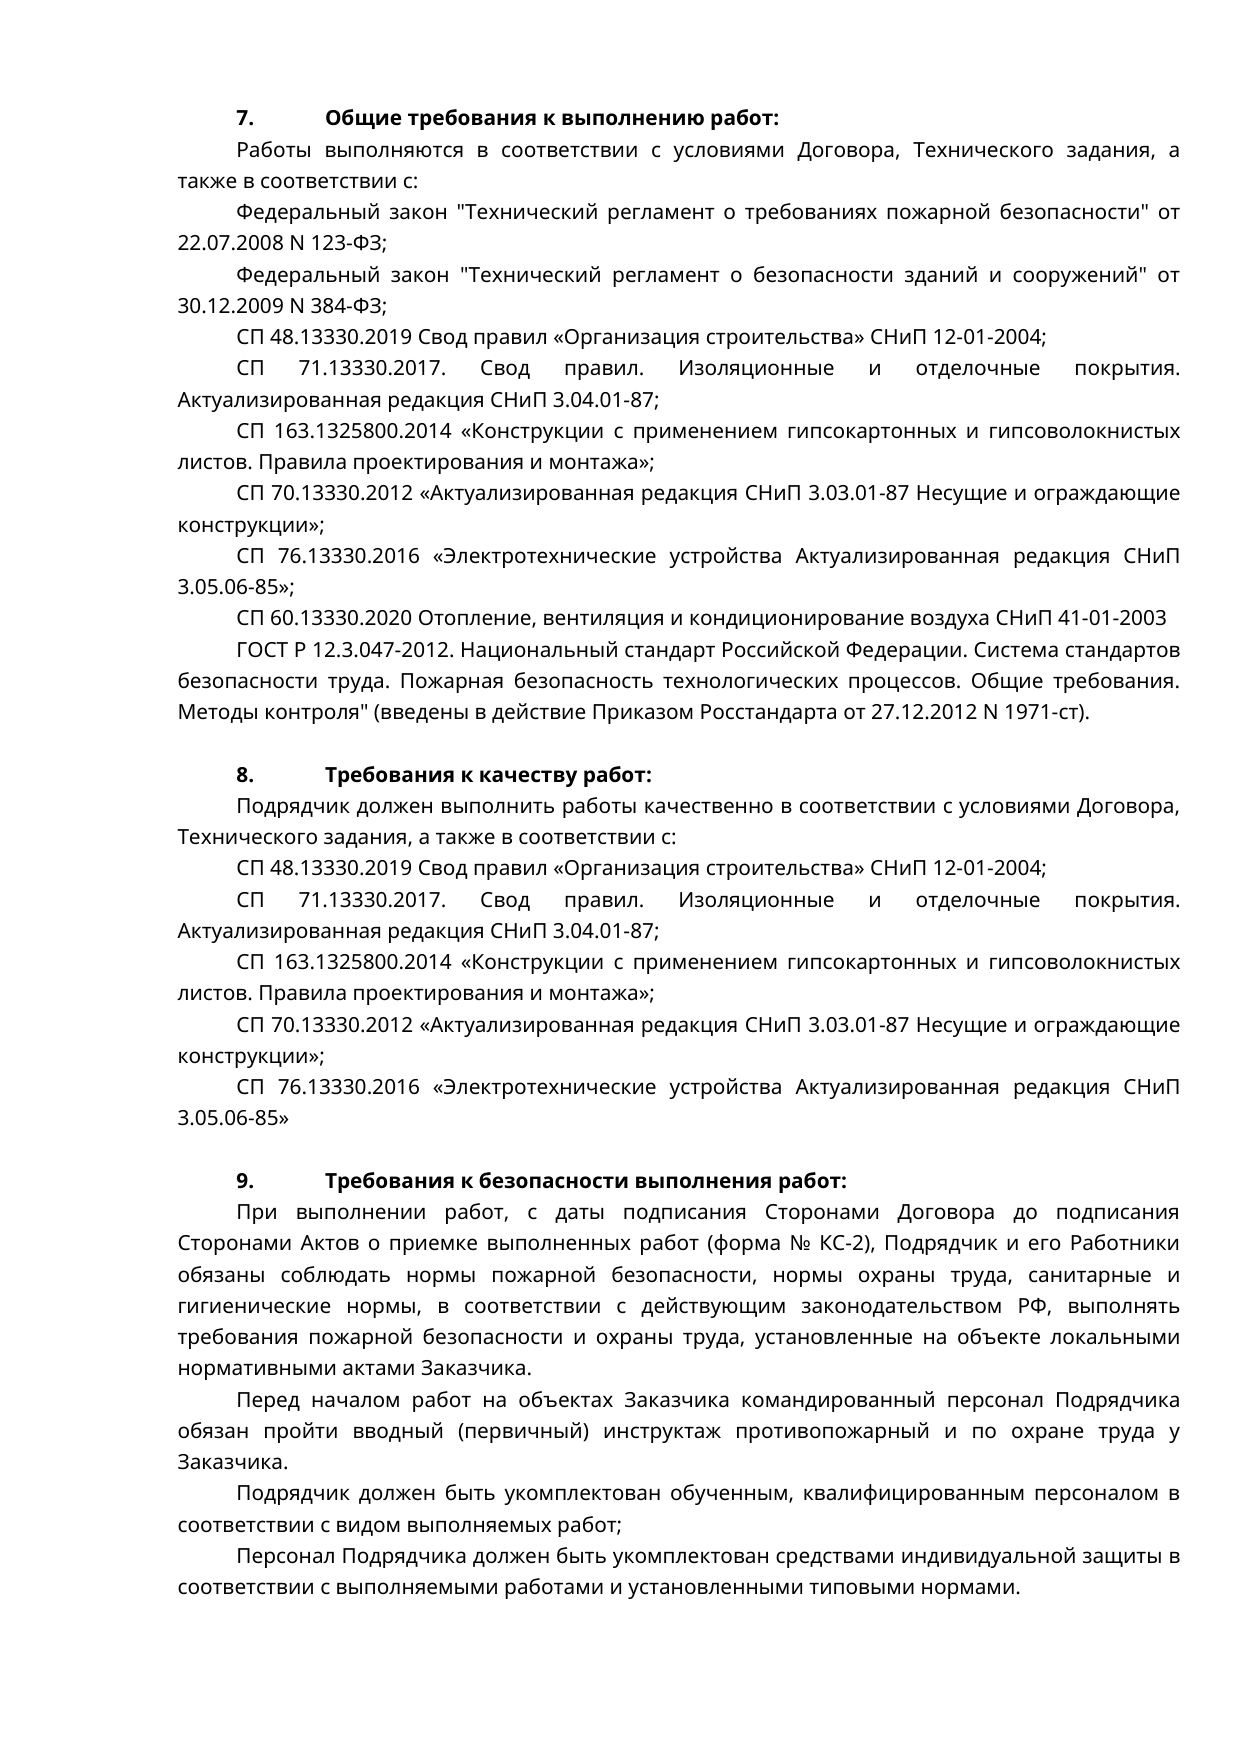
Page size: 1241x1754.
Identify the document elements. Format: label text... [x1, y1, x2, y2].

text СП 76.13330.2016 «Электротехнические устройства Актуализированная редакция СНиП 3.05.06-85» [177, 1072, 1181, 1132]
list Требования к качеству работ: [177, 760, 1181, 788]
text При выполнении работ, с даты подписания Сторонами Договора до подписания Сторонами Актов о приемке выполненных работ (форма № КС-2), Подрядчик и его Работники обязаны соблюдать нормы пожарной безопасности, нормы охраны труда, санитарные и гигиенические нормы, в соответствии с действующим законодательством РФ, выполнять требования пожарной безопасности и охраны труда, установленные на объекте локальными нормативными актами Заказчика. [177, 1197, 1181, 1382]
text Перед началом работ на объектах Заказчика командированный персонал Подрядчика обязан пройти вводный (первичный) инструктаж противопожарный и по охране труда у Заказчика. [177, 1385, 1181, 1476]
list Требования к безопасности выполнения работ: [177, 1166, 1181, 1194]
text СП 70.13330.2012 «Актуализированная редакция СНиП 3.03.01-87 Несущие и ограждающие конструкции»; [177, 478, 1181, 538]
text ГОСТ Р 12.3.047-2012. Национальный стандарт Российской Федерации. Система стандартов безопасности труда. Пожарная безопасность технологических процессов. Общие требования. Методы контроля" (введены в действие Приказом Росстандарта от 27.12.2012 N 1971-ст). [177, 635, 1181, 726]
text Федеральный закон "Технический регламент о требованиях пожарной безопасности" от 22.07.2008 N 123-ФЗ; [177, 197, 1181, 257]
text СП 60.13330.2020 Отопление, вентиляция и кондиционирование воздуха СНиП 41-01-2003 [177, 603, 1181, 632]
text Подрядчик должен выполнить работы качественно в соответствии с условиями Договора, Технического задания, а также в соответствии с: [177, 791, 1181, 851]
text Персонал Подрядчика должен быть укомплектован средствами индивидуальной защиты в соответствии с выполняемыми работами и установленными типовыми нормами. [177, 1541, 1181, 1601]
text СП 70.13330.2012 «Актуализированная редакция СНиП 3.03.01-87 Несущие и ограждающие конструкции»; [177, 1010, 1181, 1069]
text Работы выполняются в соответствии с условиями Договора, Технического задания, а также в соответствии с: [177, 135, 1181, 194]
text СП 163.1325800.2014 «Конструкции с применением гипсокартонных и гипсоволокнистых листов. Правила проектирования и монтажа»; [177, 947, 1181, 1007]
text Федеральный закон "Технический регламент о безопасности зданий и сооружений" от 30.12.2009 N 384-ФЗ; [177, 260, 1181, 319]
text СП 163.1325800.2014 «Конструкции с применением гипсокартонных и гипсоволокнистых листов. Правила проектирования и монтажа»; [177, 416, 1181, 476]
list Общие требования к выполнению работ: [177, 103, 1181, 132]
text СП 76.13330.2016 «Электротехнические устройства Актуализированная редакция СНиП 3.05.06-85»; [177, 541, 1181, 601]
text СП 48.13330.2019 Свод правил «Организация строительства» СНиП 12-01-2004; [177, 322, 1181, 351]
text Подрядчик должен быть укомплектован обученным, квалифицированным персоналом в соответствии с видом выполняемых работ; [177, 1478, 1181, 1538]
text СП 71.13330.2017. Свод правил. Изоляционные и отделочные покрытия. Актуализированная редакция СНиП 3.04.01-87; [177, 353, 1181, 413]
text СП 71.13330.2017. Свод правил. Изоляционные и отделочные покрытия. Актуализированная редакция СНиП 3.04.01-87; [177, 885, 1181, 944]
text СП 48.13330.2019 Свод правил «Организация строительства» СНиП 12-01-2004; [177, 853, 1181, 882]
